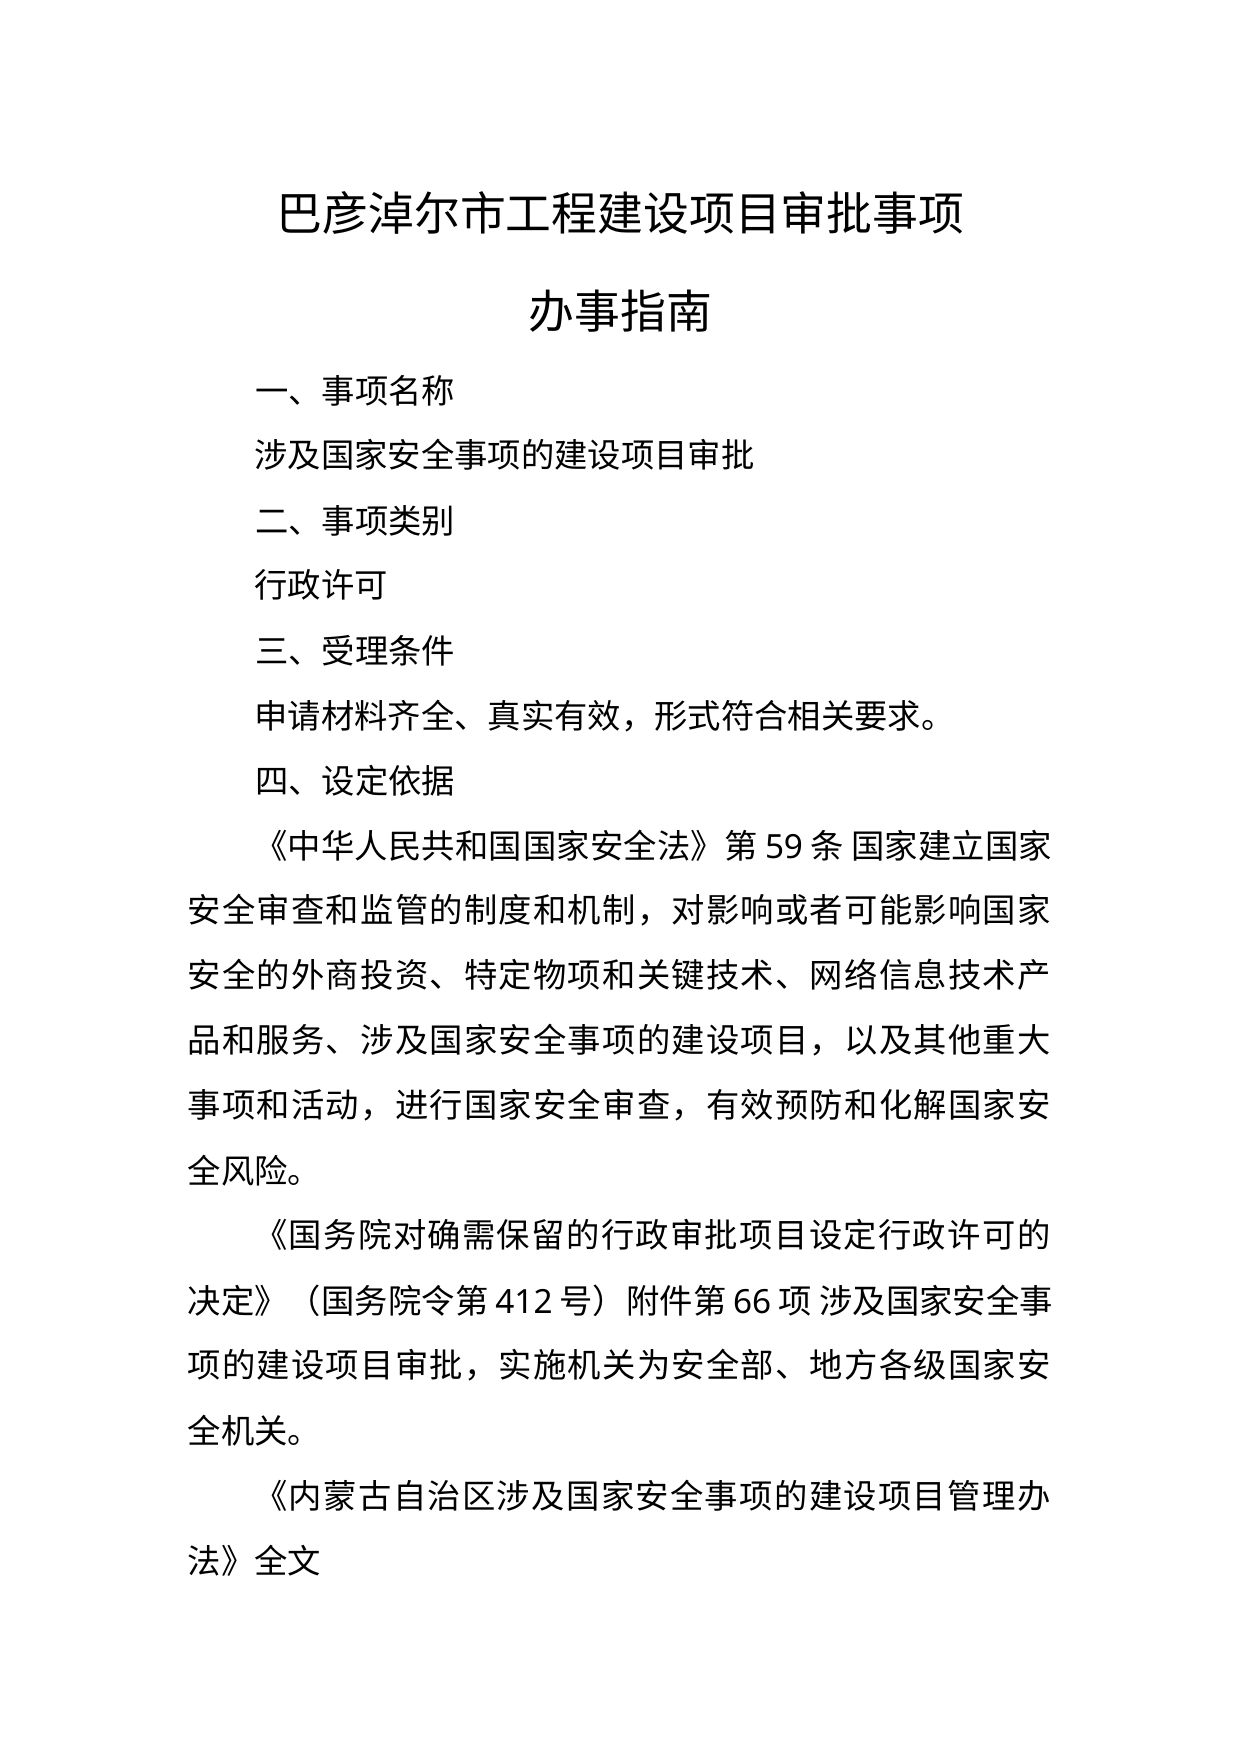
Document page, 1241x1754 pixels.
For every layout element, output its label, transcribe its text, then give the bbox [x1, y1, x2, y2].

list 受理条件 [187, 617, 1053, 682]
list 事项类别 [187, 487, 1053, 552]
text 申请材料齐全、真实有效，形式符合相关要求。 [187, 682, 1053, 747]
list 设定依据 [187, 747, 1053, 812]
text 《国务院对确需保留的行政审批项目设定行政许可的决定》（国务院令第412号）附件第66项 涉及国家安全事项的建设项目审批，实施机关为安全部、地方各级国家安全机关。 [187, 1202, 1053, 1462]
text 《中华人民共和国国家安全法》第59条 国家建立国家安全审查和监管的制度和机制，对影响或者可能影响国家安全的外商投资、特定物项和关键技术、网络信息技术产品和服务、涉及国家安全事项的建设项目，以及其他重大事项和活动，进行国家安全审查，有效预防和化解国家安全风险。 [187, 812, 1053, 1202]
list 事项名称 [187, 357, 1053, 422]
subtitle 巴彦淖尔市工程建设项目审批事项 [187, 162, 1053, 259]
text 行政许可 [187, 552, 1053, 617]
subtitle 办事指南 [187, 259, 1053, 357]
text 《内蒙古自治区涉及国家安全事项的建设项目管理办法》全文 [187, 1462, 1053, 1592]
text 涉及国家安全事项的建设项目审批 [187, 422, 1053, 487]
